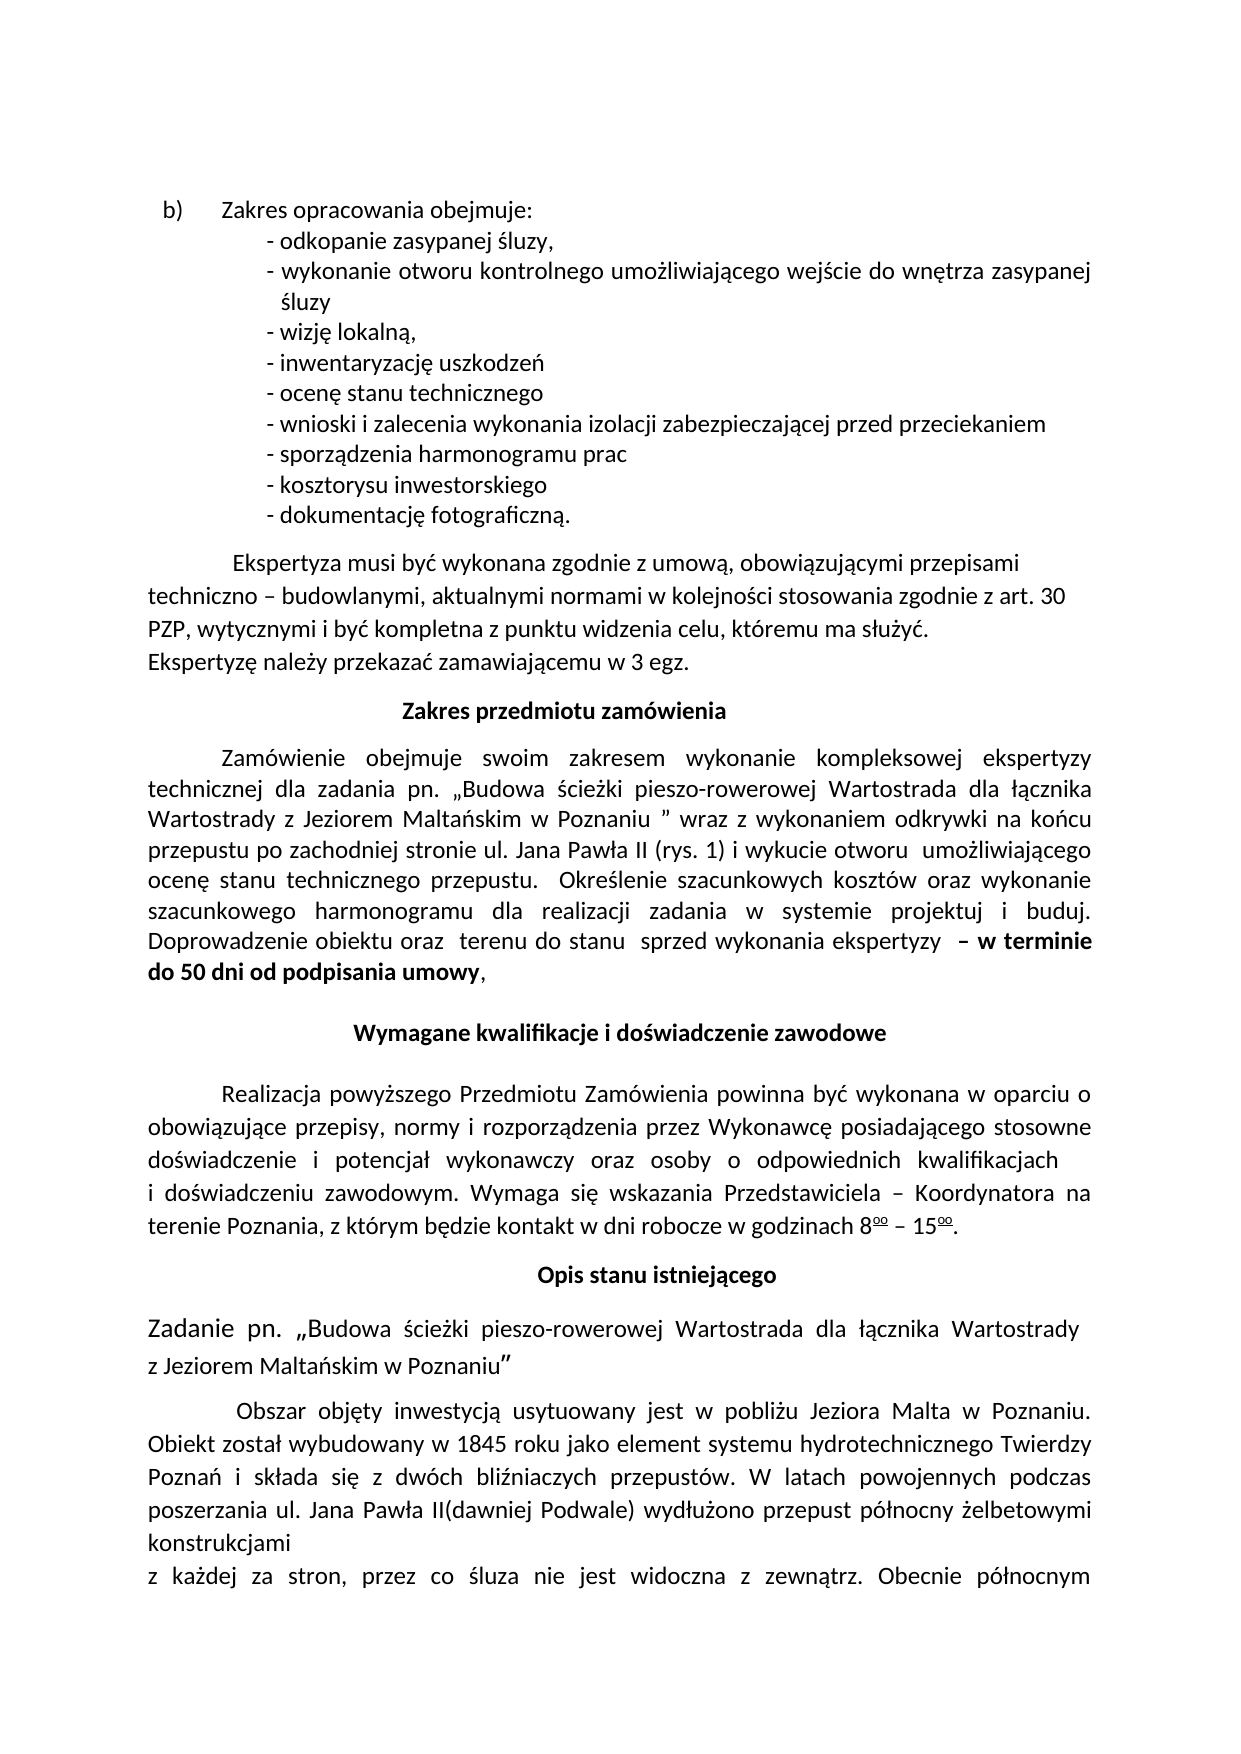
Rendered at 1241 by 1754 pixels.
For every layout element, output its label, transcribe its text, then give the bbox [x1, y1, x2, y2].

text Opis stanu istniejącego [148, 1259, 1093, 1290]
list - wizję lokalną, [266, 317, 1093, 347]
list Zakres przedmiotu zamówienia [266, 695, 1093, 726]
text Realizacja powyższego Przedmiotu Zamówienia powinna być wykonana w oparciu o obowiązujące przepisy, normy i rozporządzenia przez Wykonawcę posiadającego stosowne doświadczenie i potencjał wykonawczy oraz osoby o odpowiednich kwalifikacjach i doświadczeniu zawodowym. Wymaga się wskazania Przedstawiciela – Koordynatora na terenie Poznania, z którym będzie kontakt w dni robocze w godzinach 8oo – 15oo. [148, 1078, 1093, 1240]
list - odkopanie zasypanej śluzy, [266, 225, 1093, 256]
subtitle Zadanie pn. „Budowa ścieżki pieszo-rowerowej Wartostrada dla łącznika Wartostrady z Jeziorem Maltańskim w Poznaniu” [148, 1309, 1093, 1383]
list - ocenę stanu technicznego [266, 378, 1093, 408]
text Ekspertyza musi być wykonana zgodnie z umową, obowiązującymi przepisami techniczno – budowlanymi, aktualnymi normami w kolejności stosowania zgodnie z art. 30 PZP, wytycznymi i być kompletna z punktu widzenia celu, któremu ma służyć. Ekspertyzę należy przekazać zamawiającemu w 3 egz. [148, 547, 1093, 676]
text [148, 1395, 1093, 1590]
list - wnioski i zalecenia wykonania izolacji zabezpieczającej przed przeciekaniem [266, 408, 1093, 439]
text Wymagane kwalifikacje i doświadczenie zawodowe [148, 1017, 1093, 1048]
list - kosztorysu inwestorskiego [266, 469, 1093, 500]
text Zamówienie obejmuje swoim zakresem wykonanie kompleksowej ekspertyzy technicznej dla zadania pn. „Budowa ścieżki pieszo-rowerowej Wartostrada dla łącznika Wartostrady z Jeziorem Maltańskim w Poznaniu ” wraz z wykonaniem odkrywki na końcu przepustu po zachodniej stronie ul. Jana Pawła II (rys. 1) i wykucie otworu umożliwiającego ocenę stanu technicznego przepustu. Określenie szacunkowych kosztów oraz wykonanie szacunkowego harmonogramu dla realizacji zadania w systemie projektuj i buduj. Doprowadzenie obiektu oraz terenu do stanu sprzed wykonania ekspertyzy – w terminie do 50 dni od podpisania umowy, [148, 742, 1093, 987]
list - wykonanie otworu kontrolnego umożliwiającego wejście do wnętrza zasypanej śluzy [266, 256, 1093, 317]
list - dokumentację fotograficzną. [266, 500, 1093, 530]
list - inwentaryzację uszkodzeń [266, 347, 1093, 378]
list Zakres opracowania obejmuje: [162, 194, 1093, 225]
list - sporządzenia harmonogramu prac [266, 439, 1093, 469]
